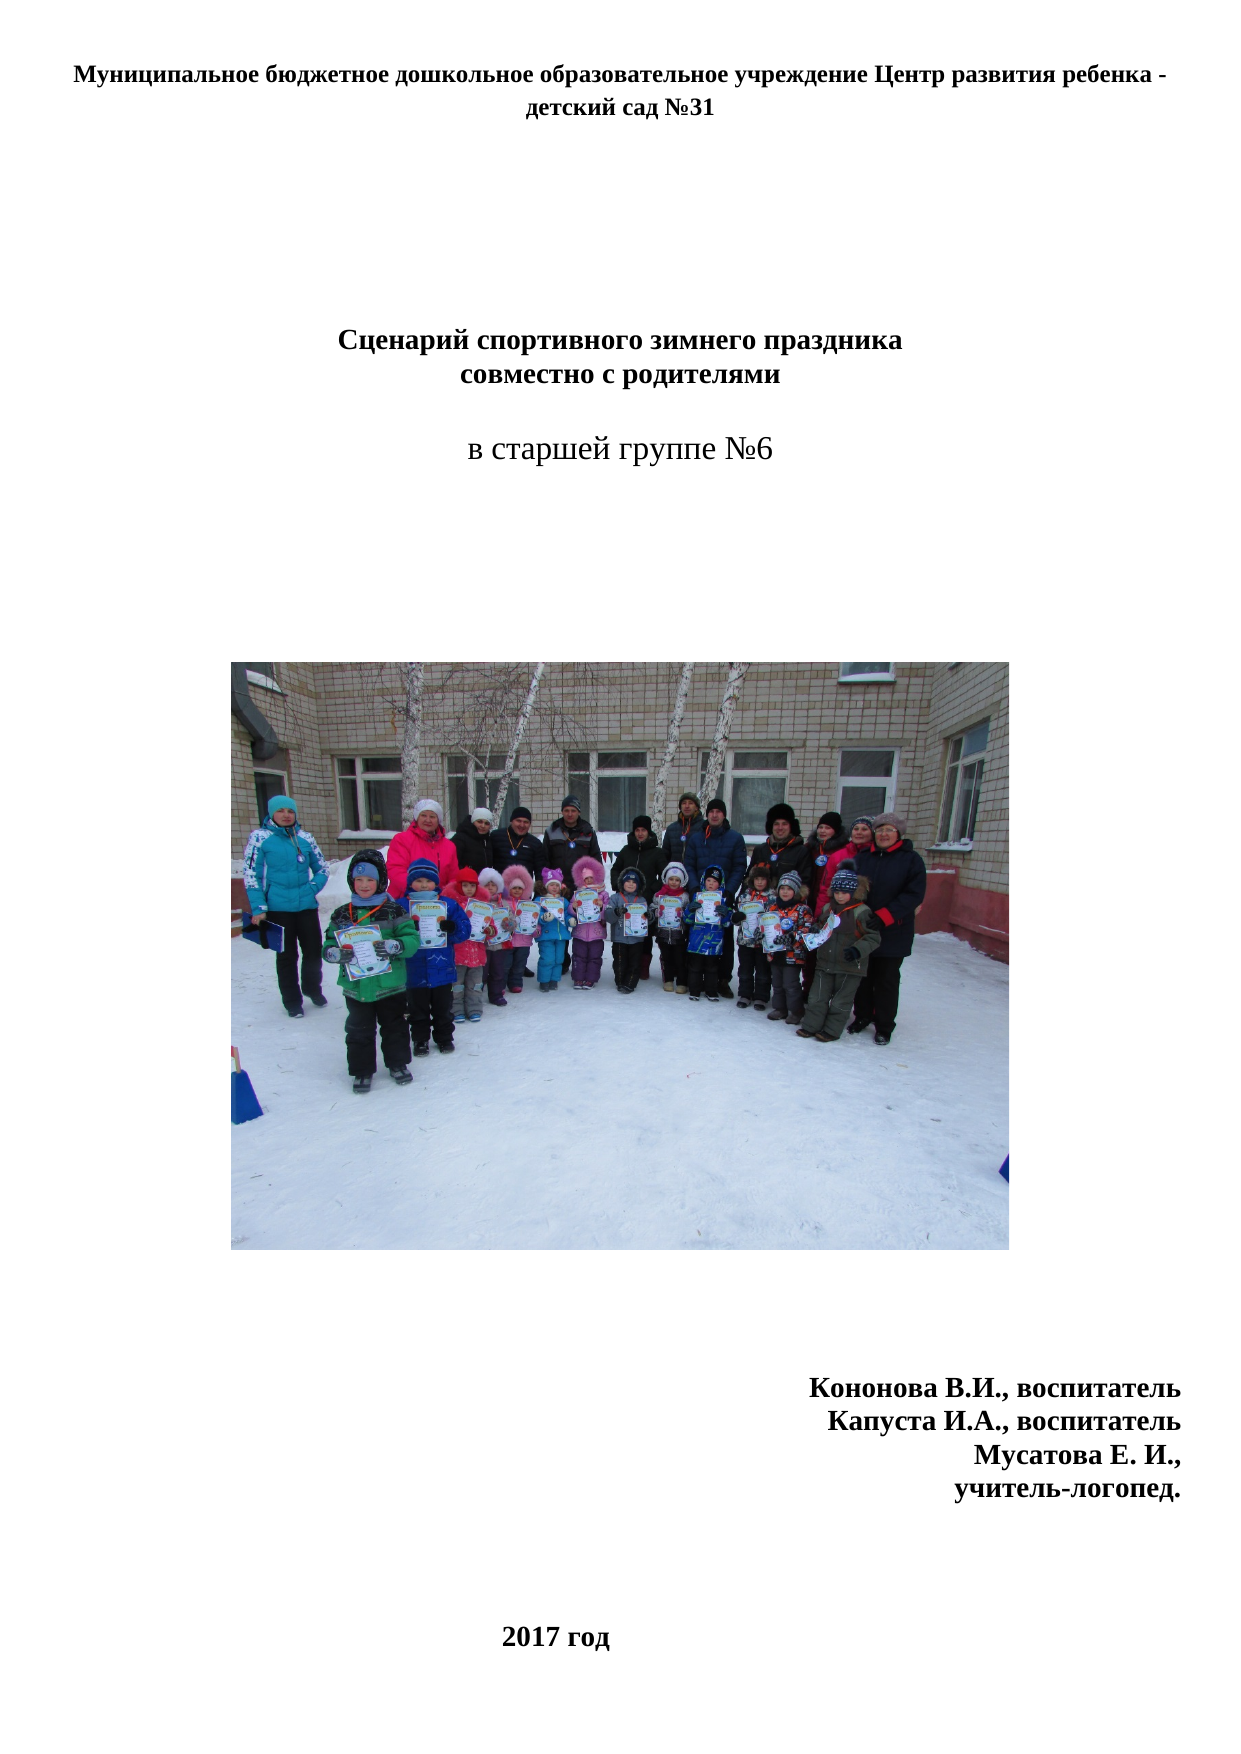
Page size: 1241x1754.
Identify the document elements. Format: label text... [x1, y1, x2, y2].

text 2017 год [59, 1619, 1181, 1653]
picture [231, 662, 1010, 1250]
text Сценарий спортивного зимнего праздника [59, 322, 1181, 356]
text в старшей группе №6 [59, 428, 1181, 466]
text Мусатова Е. И., [59, 1437, 1181, 1470]
text Муниципальное бюджетное дошкольное образовательное учреждение Центр развития ребенка - детский сад №31 [59, 59, 1181, 121]
text учитель-логопед. [59, 1470, 1181, 1504]
text Кононова В.И., воспитатель [59, 1370, 1181, 1403]
text совместно с родителями [59, 356, 1181, 389]
text Капуста И.А., воспитатель [59, 1403, 1181, 1437]
